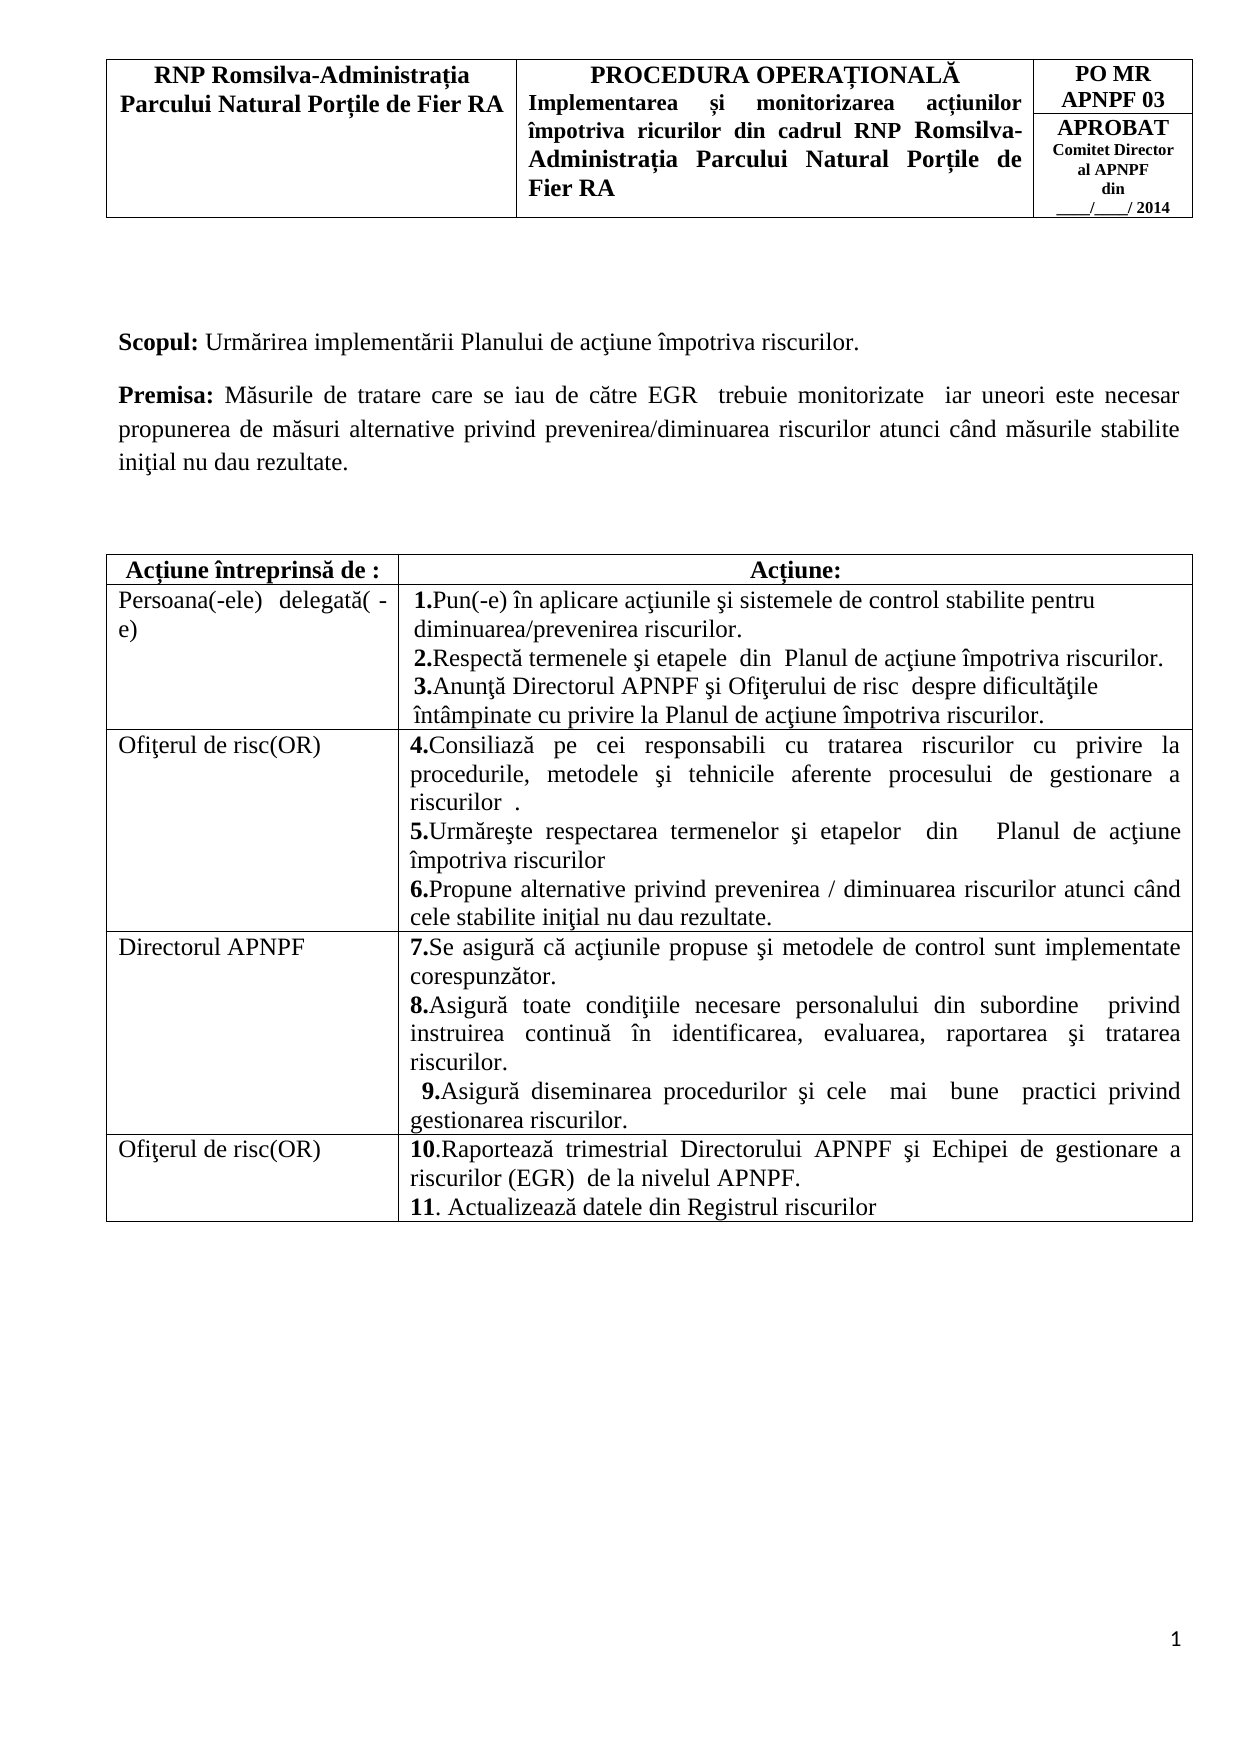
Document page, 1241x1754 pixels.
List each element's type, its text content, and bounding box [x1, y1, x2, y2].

table_cell 10.Raportează trimestrial Directorului APNPF şi Echipei de gestionare a riscurilor (EGR) de la nivelul APNPF. 11. Actualizează datele din Registrul riscurilor [399, 1135, 1192, 1221]
table_cell 1.Pun(-e) în aplicare acţiunile şi sistemele de control stabilite pentru diminuarea/prevenirea riscurilor. 2.Respectă termenele şi etapele din Planul de acţiune împotriva riscurilor. 3.Anunţă Directorul APNPF şi Ofiţerului de risc despre dificultăţile întâmpinate cu privire la Planul de acţiune împotriva riscurilor. [399, 585, 1192, 729]
table_cell 4.Consiliază pe cei responsabili cu tratarea riscurilor cu privire la procedurile, metodele şi tehnicile aferente procesului de gestionare a riscurilor . 5.Urmăreşte respectarea termenelor şi etapelor din Planul de acţiune împotriva riscurilor 6.Propune alternative privind prevenirea / diminuarea riscurilor atunci când cele stabilite iniţial nu dau rezultate. [399, 730, 1192, 931]
text Scopul: Urmărirea implementării Planului de acţiune împotriva riscurilor. [118, 327, 1181, 356]
table_cell Persoana(-ele) delegată( -e) [107, 585, 398, 729]
table_header RNP Romsilva-Administrația Parcului Natural Porțile de Fier RA [107, 60, 516, 217]
table_cell 7.Se asigură că acţiunile propuse şi metodele de control sunt implementate corespunzător. 8.Asigură toate condiţiile necesare personalului din subordine privind instruirea continuă în identificarea, evaluarea, raportarea şi tratarea riscurilor. 9.Asigură diseminarea procedurilor şi cele mai bune practici privind gestionarea riscurilor. [399, 932, 1192, 1133]
table_header PROCEDURA OPERAȚIONALĂ Implementarea și monitorizarea acțiunilor împotriva ricurilor din cadrul RNP Romsilva-Administrația Parcului Natural Porțile de Fier RA [517, 60, 1033, 217]
table_cell APROBAT Comitet Director al APNPF din ____/____/ 2014 [1034, 114, 1192, 217]
table_cell Directorul APNPF [107, 932, 398, 1133]
table_cell Ofiţerul de risc(OR) [107, 730, 398, 931]
table_header Acțiune: [399, 555, 1192, 584]
text Premisa: Măsurile de tratare care se iau de către EGR trebuie monitorizate iar uneori este necesar propunerea de măsuri alternative privind prevenirea/diminuarea riscurilor atunci când măsurile stabilite iniţial nu dau rezultate. [118, 381, 1181, 475]
table_header Acțiune întreprinsă de : [107, 555, 398, 584]
table_header PO MR APNPF 03 [1034, 60, 1192, 113]
table_cell Ofiţerul de risc(OR) [107, 1135, 398, 1221]
